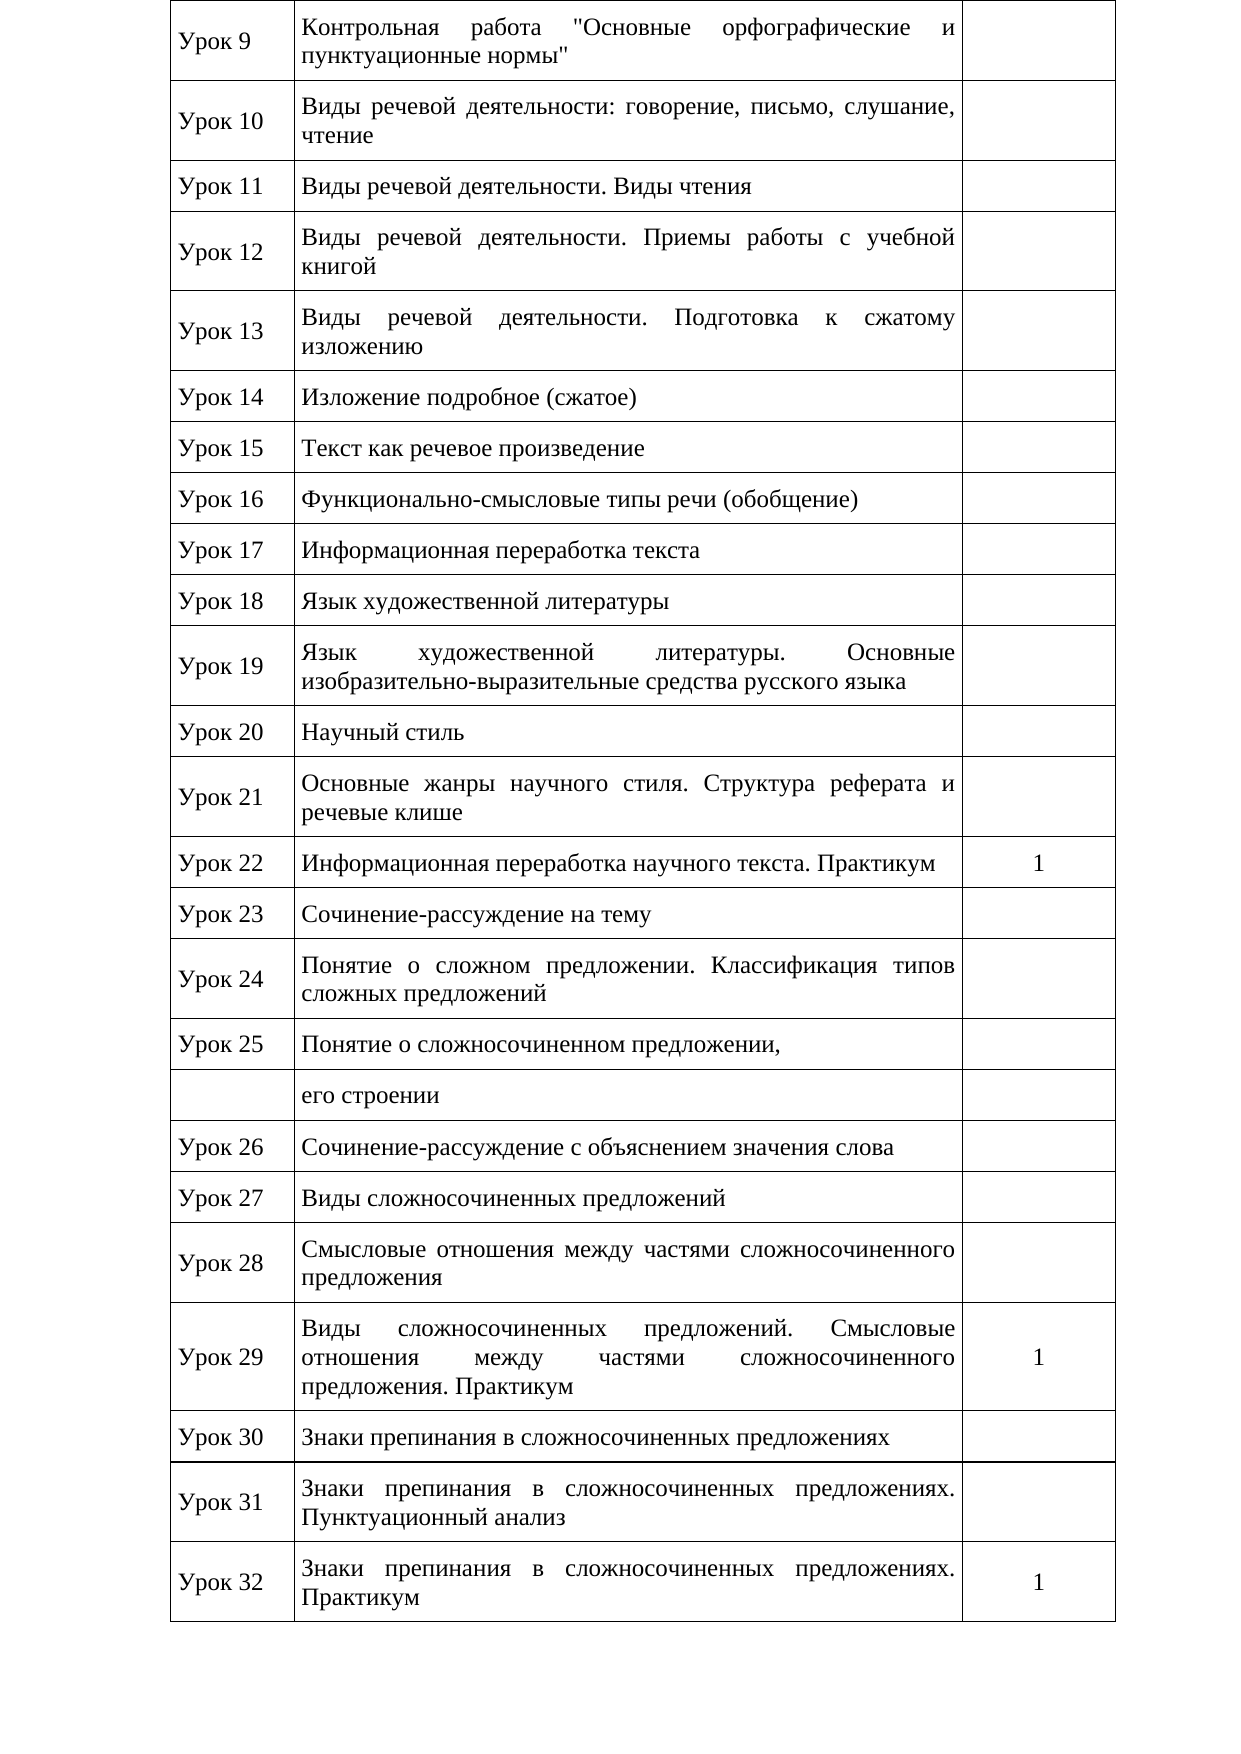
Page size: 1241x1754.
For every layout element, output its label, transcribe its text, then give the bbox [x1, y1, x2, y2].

table_cell [963, 1463, 1115, 1541]
table_cell Виды сложносочиненных предложений. Смысловые отношения между частями сложносочиненного предложения. Практикум [295, 1303, 962, 1410]
table_cell Виды речевой деятельности. Подготовка к сжатому изложению [295, 291, 962, 370]
table_cell 1 [963, 1303, 1115, 1410]
table_cell [963, 706, 1115, 756]
table_cell Урок 30 [171, 1411, 294, 1461]
table_cell Знаки препинания в сложносочиненных предложениях. Практикум [295, 1542, 962, 1621]
table_cell [963, 81, 1115, 159]
table_cell 1 [963, 1542, 1115, 1621]
table_cell [963, 1223, 1115, 1302]
table_cell Функционально-смысловые типы речи (обобщение) [295, 473, 962, 523]
table_cell Текст как речевое произведение [295, 422, 962, 472]
table_cell Урок 22 [171, 837, 294, 887]
table_cell [963, 161, 1115, 211]
table_cell Понятие о сложносочиненном предложении, [295, 1019, 962, 1069]
table_cell [963, 212, 1115, 290]
table_cell [963, 291, 1115, 370]
table_cell [963, 939, 1115, 1018]
table_cell Контрольная работа "Основные орфографические и пунктуационные нормы" [295, 1, 962, 80]
table_cell Язык художественной литературы. Основные изобразительно-выразительные средства русского языка [295, 626, 962, 705]
table_cell Урок 19 [171, 626, 294, 705]
table_cell Язык художественной литературы [295, 575, 962, 625]
table_cell Сочинение-рассуждение с объяснением значения слова [295, 1121, 962, 1171]
table_cell [963, 1121, 1115, 1171]
table_cell Научный стиль [295, 706, 962, 756]
table_cell Виды речевой деятельности: говорение, письмо, слушание, чтение [295, 81, 962, 159]
table_cell Урок 25 [171, 1019, 294, 1069]
table_cell Урок 15 [171, 422, 294, 472]
table_cell Урок 14 [171, 371, 294, 421]
table_cell Урок 11 [171, 161, 294, 211]
table_cell Основные жанры научного стиля. Структура реферата и речевые клише [295, 757, 962, 836]
table_cell Понятие о сложном предложении. Классификация типов сложных предложений [295, 939, 962, 1018]
table_cell [963, 524, 1115, 574]
table_cell Урок 26 [171, 1121, 294, 1171]
table_cell его строении [295, 1070, 962, 1120]
table_cell [963, 1019, 1115, 1069]
table_cell Урок 12 [171, 212, 294, 290]
table_cell Информационная переработка научного текста. Практикум [295, 837, 962, 887]
table_cell Знаки препинания в сложносочиненных предложениях. Пунктуационный анализ [295, 1463, 962, 1541]
table_cell Урок 9 [171, 1, 294, 80]
table_cell Сочинение-рассуждение на тему [295, 888, 962, 938]
table_cell [171, 1070, 294, 1120]
table_cell Урок 13 [171, 291, 294, 370]
table_cell [963, 757, 1115, 836]
table_cell Урок 21 [171, 757, 294, 836]
table_cell [963, 1070, 1115, 1120]
table_cell [963, 422, 1115, 472]
table_cell [963, 888, 1115, 938]
table_cell Изложение подробное (сжатое) [295, 371, 962, 421]
table_cell Информационная переработка текста [295, 524, 962, 574]
table_cell Смысловые отношения между частями сложносочиненного предложения [295, 1223, 962, 1302]
table_cell [963, 575, 1115, 625]
table_cell Урок 17 [171, 524, 294, 574]
table_cell Урок 24 [171, 939, 294, 1018]
table_cell Урок 27 [171, 1172, 294, 1222]
table_cell [963, 1172, 1115, 1222]
table_cell [963, 473, 1115, 523]
table_cell Виды речевой деятельности. Приемы работы с учебной книгой [295, 212, 962, 290]
table_cell Урок 28 [171, 1223, 294, 1302]
table_cell Виды речевой деятельности. Виды чтения [295, 161, 962, 211]
table_cell Урок 32 [171, 1542, 294, 1621]
table_cell [963, 1411, 1115, 1461]
table_cell Урок 29 [171, 1303, 294, 1410]
table_cell Виды сложносочиненных предложений [295, 1172, 962, 1222]
table_cell Урок 16 [171, 473, 294, 523]
table_cell 1 [963, 837, 1115, 887]
table_cell [963, 1, 1115, 80]
table_cell Урок 23 [171, 888, 294, 938]
table_cell Урок 18 [171, 575, 294, 625]
table_cell Знаки препинания в сложносочиненных предложениях [295, 1411, 962, 1461]
table_cell Урок 31 [171, 1463, 294, 1541]
table_cell [963, 371, 1115, 421]
table_cell Урок 20 [171, 706, 294, 756]
table_cell [963, 626, 1115, 705]
table_cell Урок 10 [171, 81, 294, 159]
